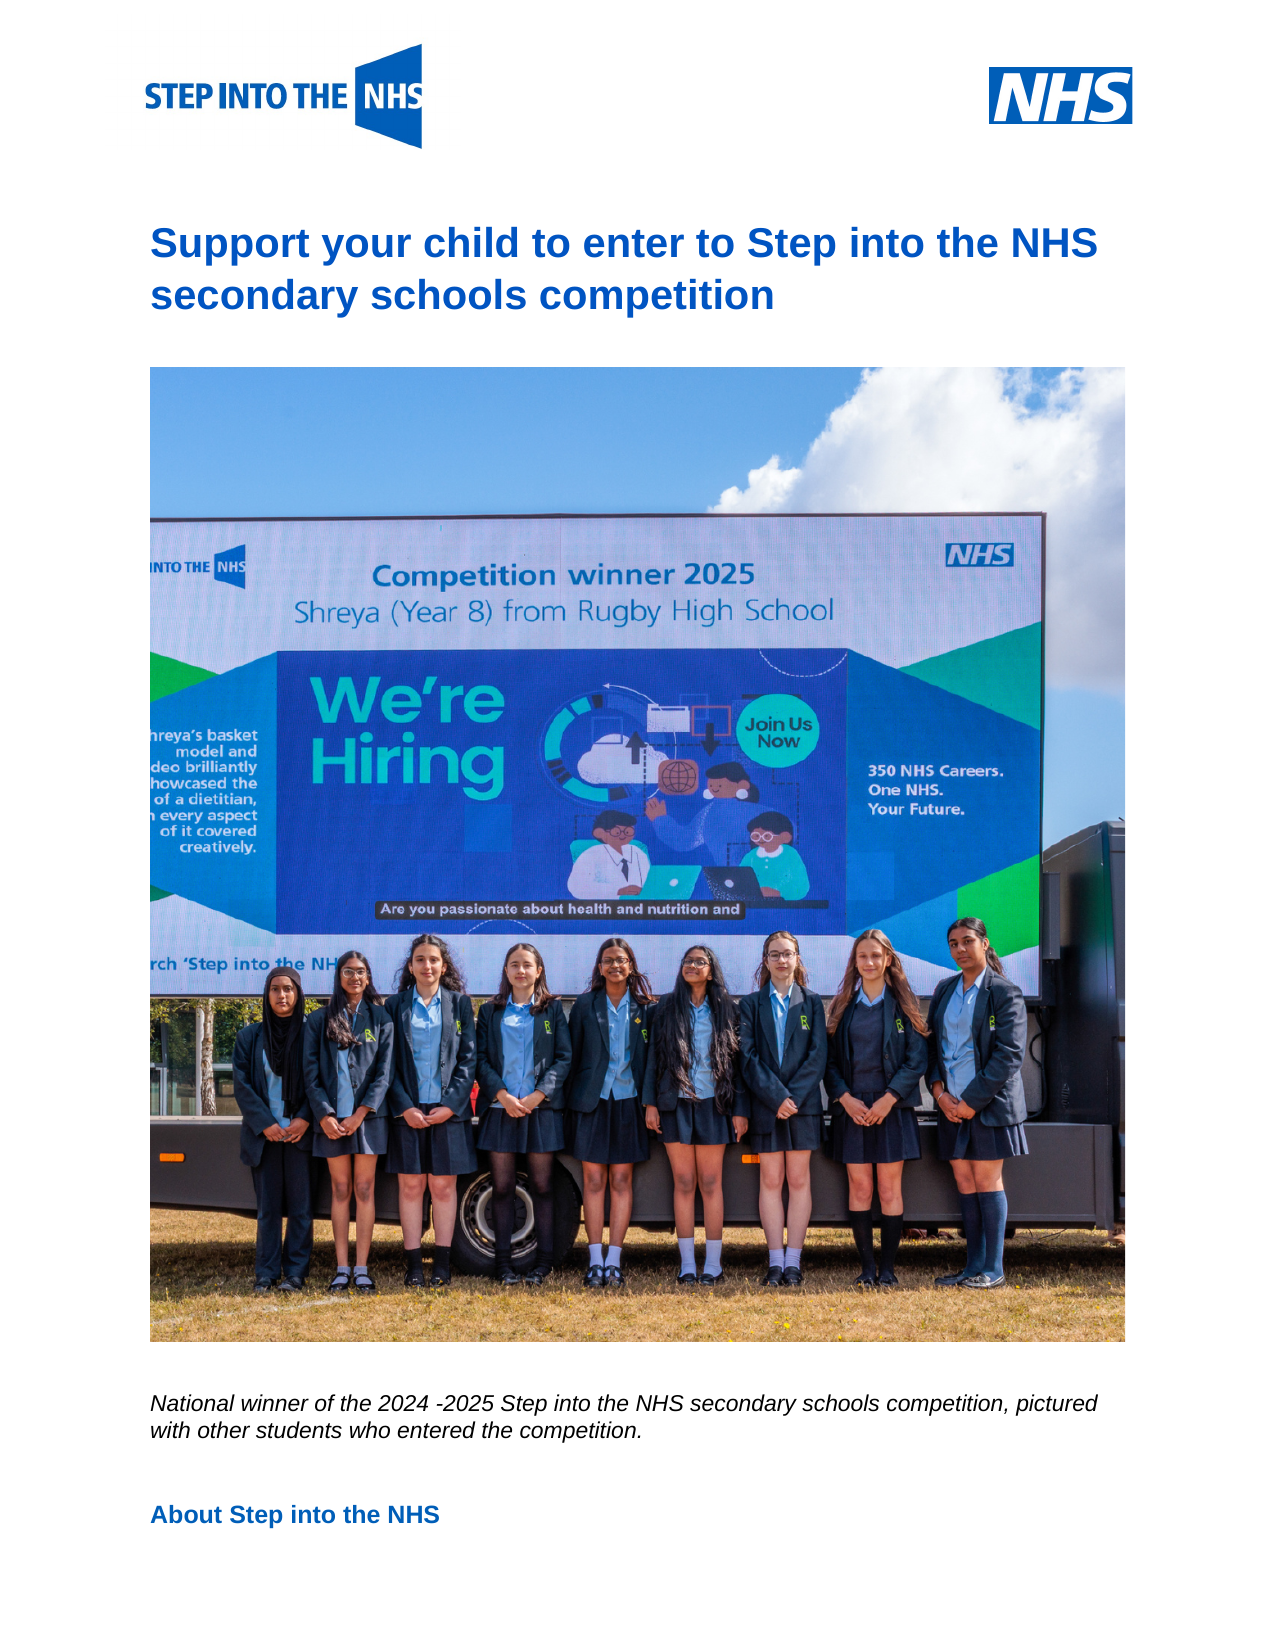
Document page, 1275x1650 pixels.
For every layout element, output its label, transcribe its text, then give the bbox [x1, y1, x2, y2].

text Support your child to enter to Step into the NHS secondary schools competition [150, 218, 1125, 318]
picture [150, 367, 1125, 1342]
text National winner of the 2024 -2025 Step into the NHS secondary schools competition, pictured with other students who entered the competition. [643, 1390, 1125, 1443]
picture [989, 67, 1133, 124]
text About Step into the NHS [150, 1500, 1125, 1529]
